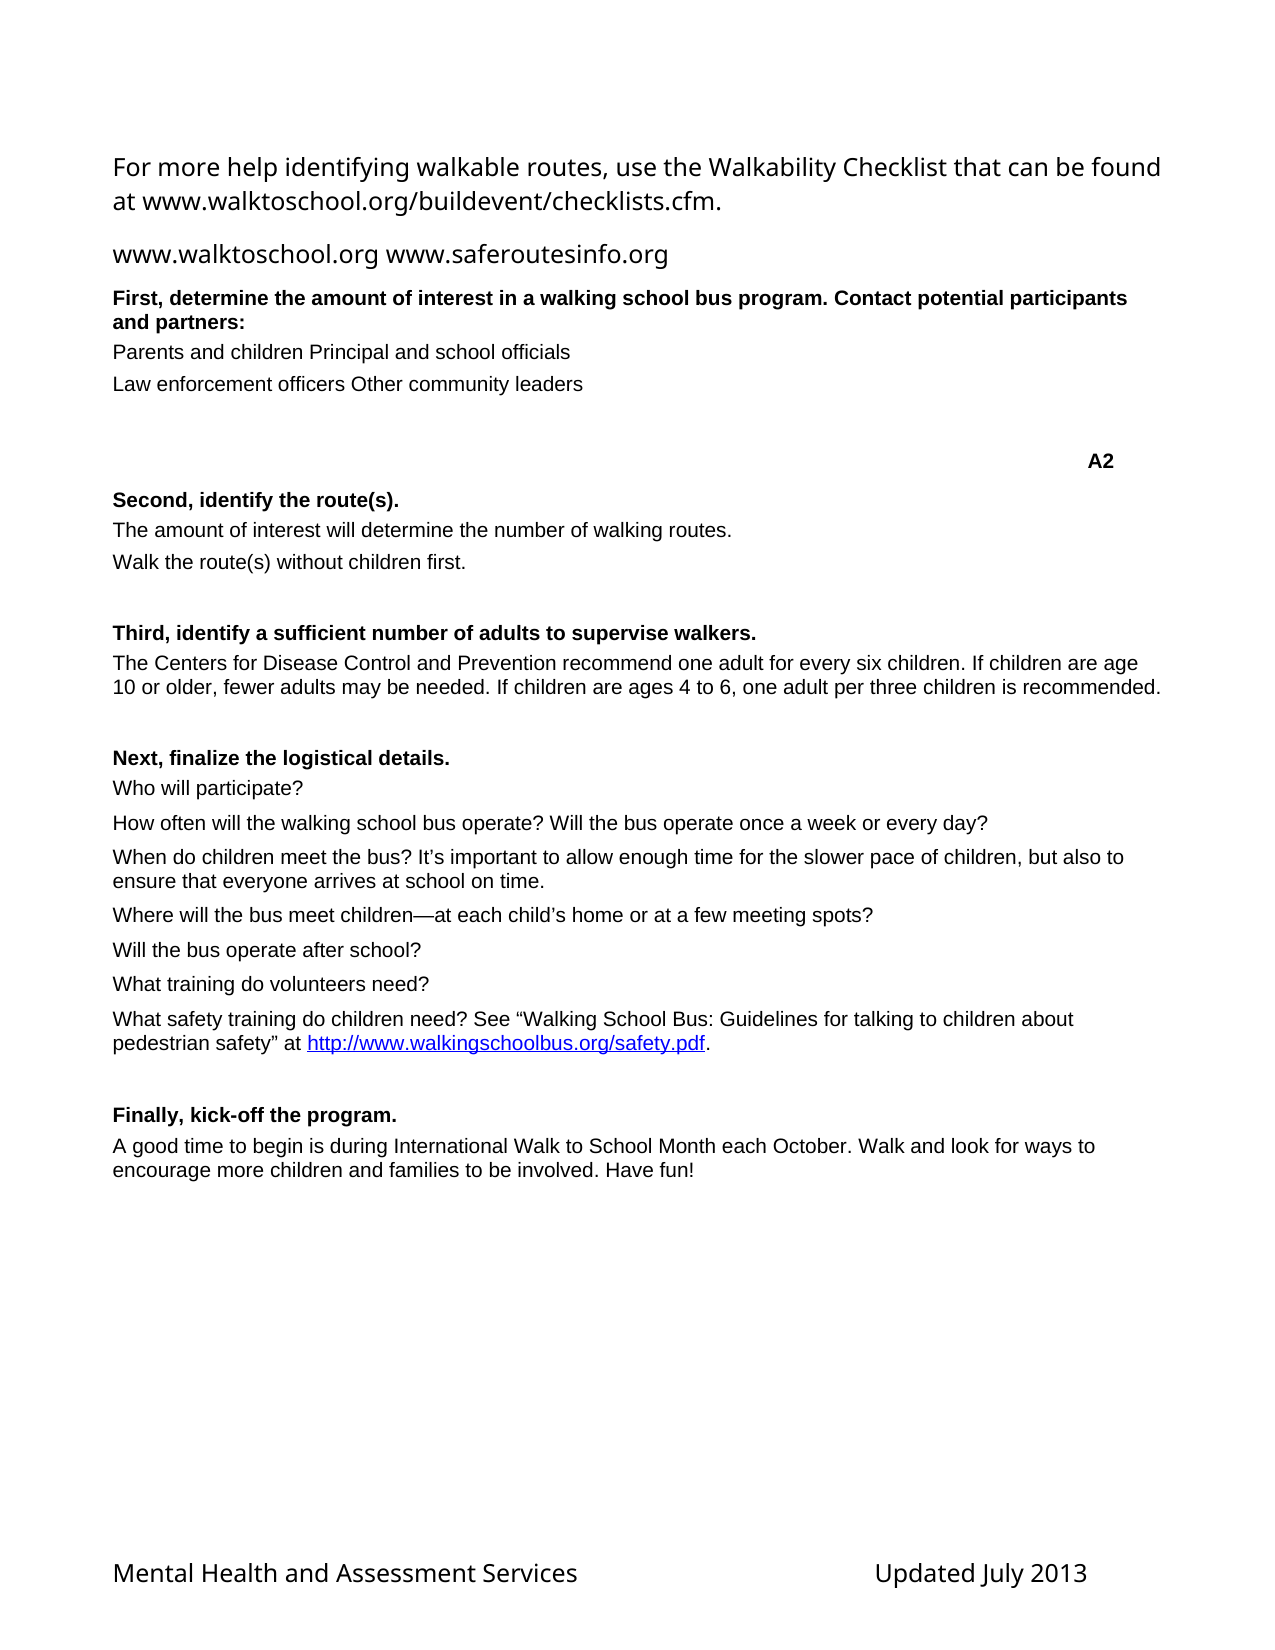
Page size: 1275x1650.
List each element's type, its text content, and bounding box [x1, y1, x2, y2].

text A2 [112, 449, 1162, 473]
text What safety training do children need? See “Walking School Bus: Guidelines for talking to children about pedestrian safety” at http://www.walkingschoolbus.org/safety.pdf. [112, 1006, 1162, 1054]
text First, determine the amount of interest in a walking school bus program. Contact potential participants and partners: [112, 286, 1162, 333]
text Where will the bus meet children—at each child’s home or at a few meeting spots? [112, 903, 1162, 927]
text Law enforcement officers Other community leaders [112, 372, 1162, 396]
text Who will participate? [112, 776, 1162, 800]
text Parents and children Principal and school officials [112, 340, 1162, 364]
text Finally, kick-off the program. [112, 1103, 1162, 1127]
text Second, identify the route(s). [112, 488, 1162, 512]
text A good time to begin is during International Walk to School Month each October. Walk and look for ways to encourage more children and families to be involved. Have fun! [112, 1133, 1162, 1181]
text When do children meet the bus? It’s important to allow enough time for the slower pace of children, but also to ensure that everyone arrives at school on time. [112, 845, 1162, 893]
text Will the bus operate after school? [112, 938, 1162, 962]
text The Centers for Disease Control and Prevention recommend one adult for every six children. If children are age 10 or older, fewer adults may be needed. If children are ages 4 to 6, one adult per three children is recommended. [112, 651, 1162, 699]
text www.walktoschool.org www.saferoutesinfo.org [112, 237, 1162, 271]
text Walk the route(s) without children first. [112, 550, 1162, 574]
text For more help identifying walkable routes, use the Walkability Checklist that can be found at www.walktoschool.org/buildevent/checklists.cfm. [112, 150, 1162, 218]
text Next, finalize the logistical details. [112, 746, 1162, 770]
text The amount of interest will determine the number of walking routes. [112, 518, 1162, 542]
text What training do volunteers need? [112, 972, 1162, 996]
text Third, identify a sufficient number of adults to supervise walkers. [112, 621, 1162, 645]
text How often will the walking school bus operate? Will the bus operate once a week or every day? [112, 811, 1162, 834]
